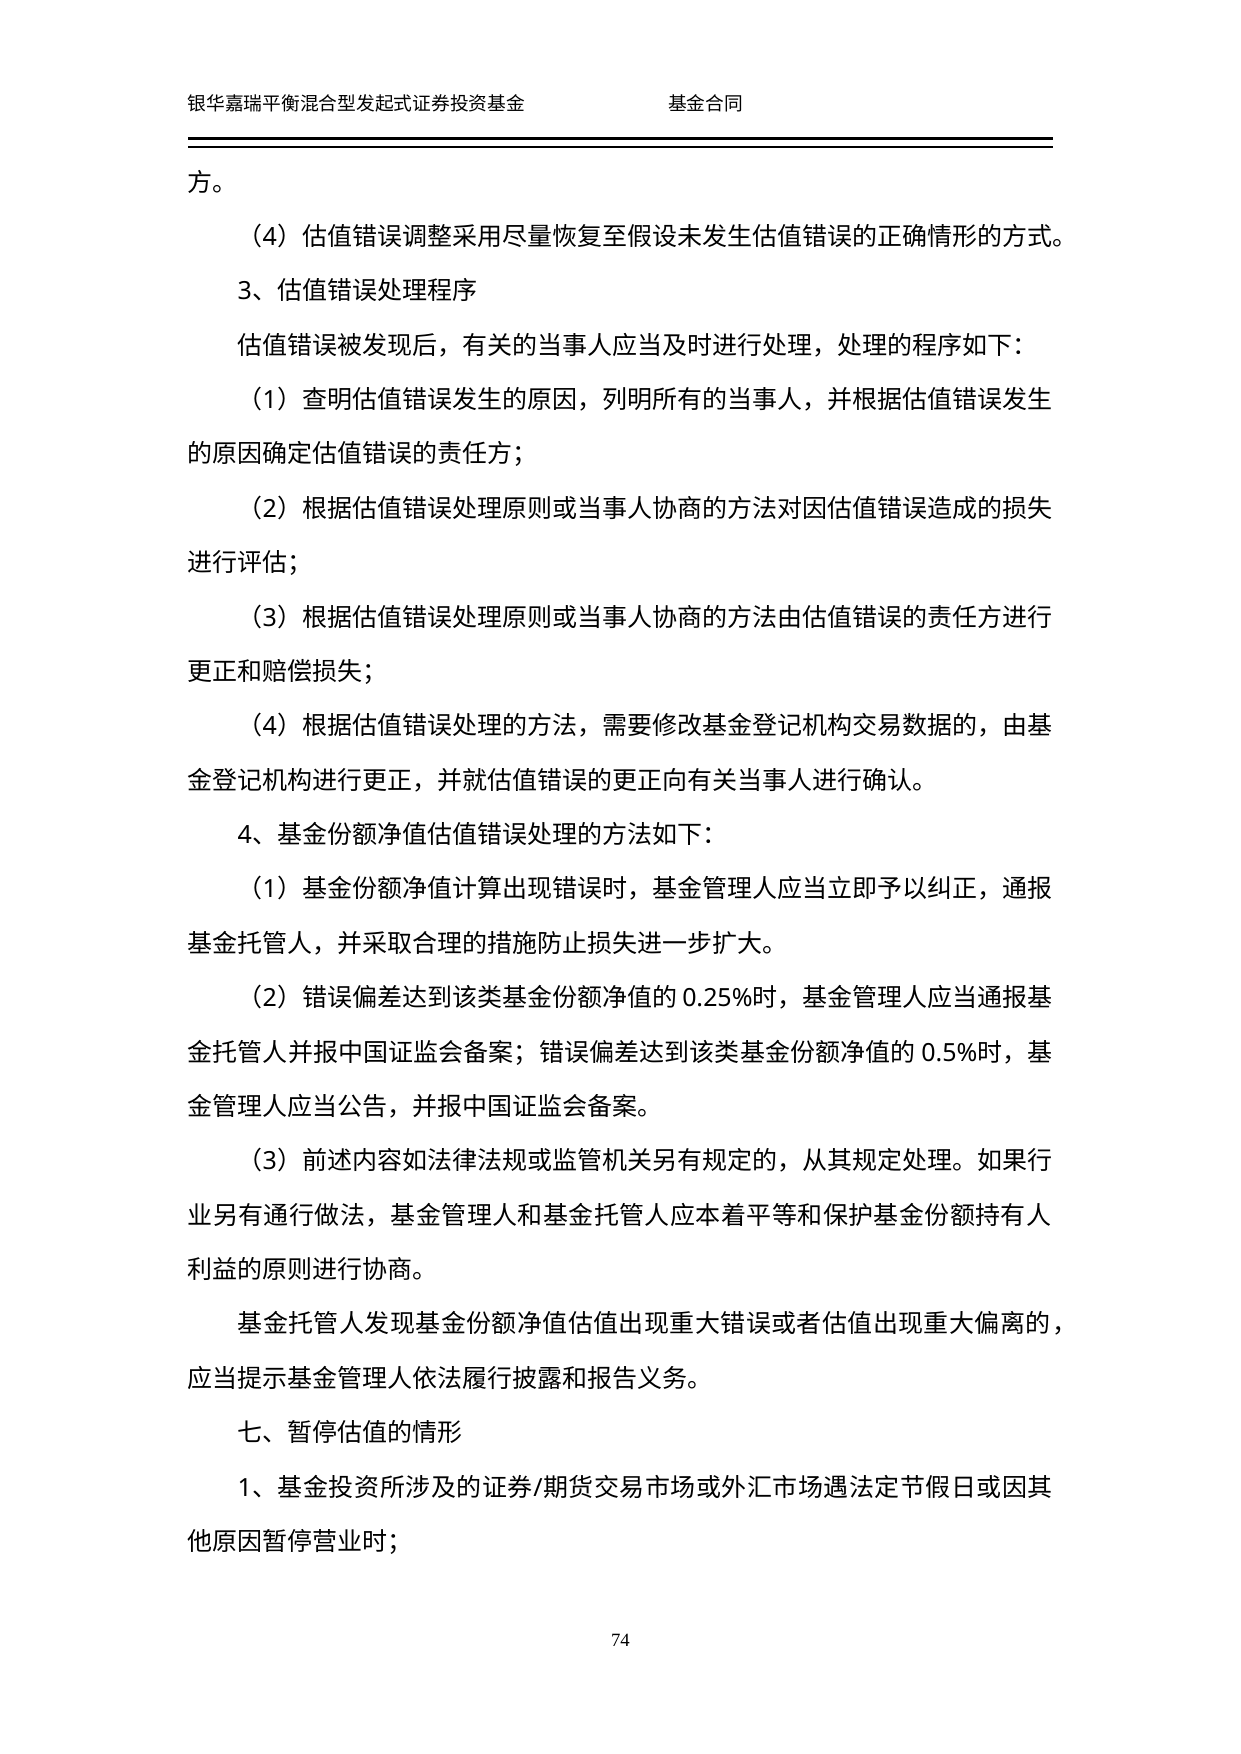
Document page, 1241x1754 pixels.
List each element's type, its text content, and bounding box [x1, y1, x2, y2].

text 估值错误被发现后，有关的当事人应当及时进行处理，处理的程序如下： [187, 325, 1053, 361]
text （1）基金份额净值计算出现错误时，基金管理人应当立即予以纠正，通报基金托管人，并采取合理的措施防止损失进一步扩大。 [187, 869, 1053, 959]
text （1）查明估值错误发生的原因，列明所有的当事人，并根据估值错误发生的原因确定估值错误的责任方； [187, 379, 1053, 470]
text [187, 162, 1053, 198]
text （4）估值错误调整采用尽量恢复至假设未发生估值错误的正确情形的方式。 [187, 216, 1053, 253]
text （3）根据估值错误处理原则或当事人协商的方法由估值错误的责任方进行更正和赔偿损失； [187, 597, 1053, 688]
text 基金托管人发现基金份额净值估值出现重大错误或者估值出现重大偏离的，应当提示基金管理人依法履行披露和报告义务。 [187, 1304, 1053, 1394]
text （4）根据估值错误处理的方法，需要修改基金登记机构交易数据的，由基金登记机构进行更正，并就估值错误的更正向有关当事人进行确认。 [187, 706, 1053, 796]
text （2）根据估值错误处理原则或当事人协商的方法对因估值错误造成的损失进行评估； [187, 488, 1053, 579]
text 4、基金份额净值估值错误处理的方法如下： [187, 814, 1053, 851]
text 1、基金投资所涉及的证券/期货交易市场或外汇市场遇法定节假日或因其他原因暂停营业时； [187, 1467, 1053, 1558]
text （2）错误偏差达到该类基金份额净值的0.25%时，基金管理人应当通报基金托管人并报中国证监会备案；错误偏差达到该类基金份额净值的0.5%时，基金管理人应当公告，并报中国证监会备案。 [187, 978, 1053, 1123]
text 七、暂停估值的情形 [187, 1413, 1053, 1449]
text （3）前述内容如法律法规或监管机关另有规定的，从其规定处理。如果行业另有通行做法，基金管理人和基金托管人应本着平等和保护基金份额持有人利益的原则进行协商。 [187, 1141, 1053, 1286]
text 3、估值错误处理程序 [187, 271, 1053, 307]
